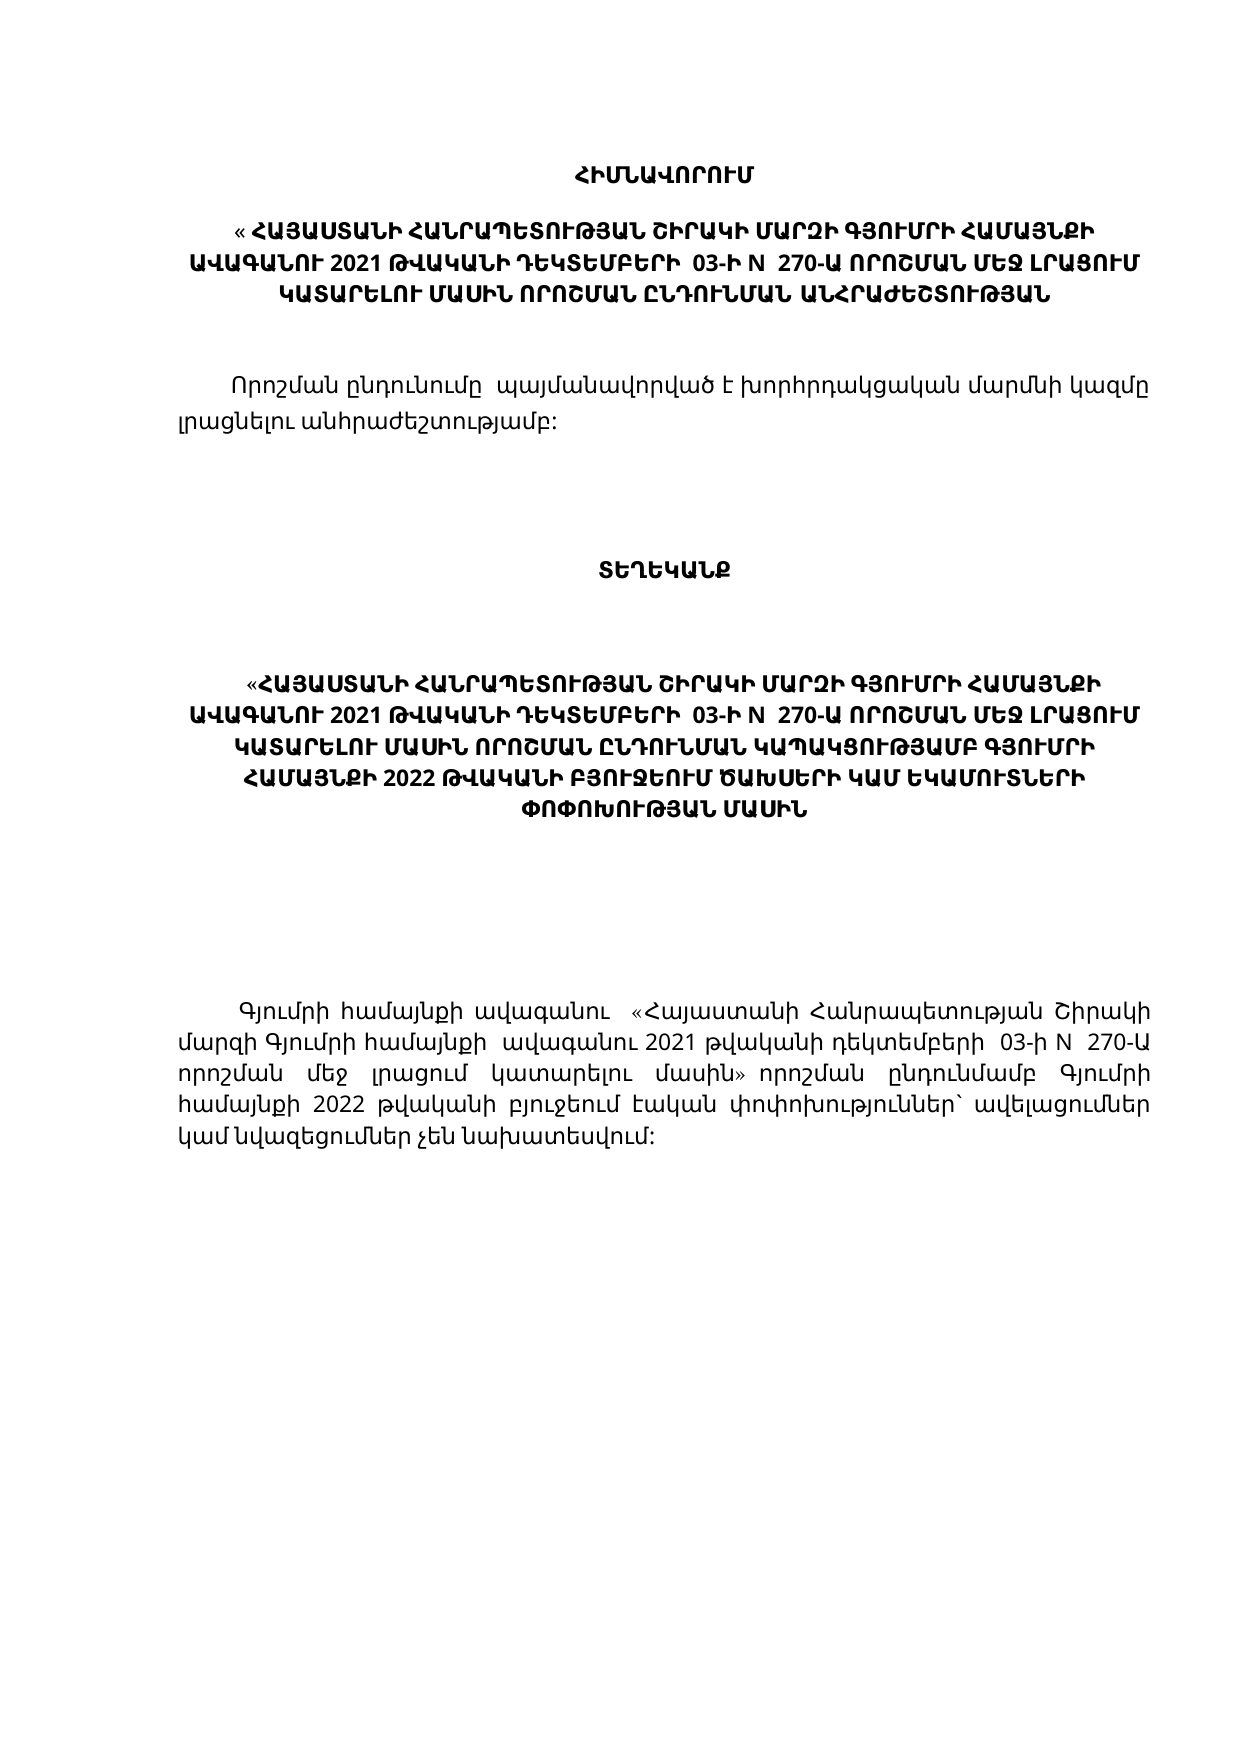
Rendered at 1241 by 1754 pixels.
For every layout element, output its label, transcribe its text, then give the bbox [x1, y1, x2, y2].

text ՀԻՄՆԱՎՈՐՈՒՄ [177, 158, 1152, 190]
text Գյումրի համայնքի ավագանու Հայաստանի Հանրապետության Շիրակի մարզի Գյումրի համայնքի ավագանու 2021 թվականի դեկտեմբերի 03-ի N 270-Ա որոշման մեջ լրացում կատարելու մասին որոշման ընդունմամբ Գյումրի համայնքի 2022 թվականի բյուջեում էական փոփոխություններ` ավելացումներ կամ նվազեցումներ չեն նախատեսվում: [177, 994, 1152, 1151]
text ՀԱՅԱՍՏԱՆԻ ՀԱՆՐԱՊԵՏՈՒԹՅԱՆ ՇԻՐԱԿԻ ՄԱՐԶԻ ԳՅՈՒՄՐԻ ՀԱՄԱՅՆՔԻ ԱՎԱԳԱՆՈՒ 2021 ԹՎԱԿԱՆԻ ԴԵԿՏԵՄԲԵՐԻ 03-Ի N 270-Ա ՈՐՈՇՄԱՆ ՄԵՋ ԼՐԱՑՈՒՄ ԿԱՏԱՐԵԼՈՒ ՄԱՍԻՆ ՈՐՈՇՄԱՆ ԸՆԴՈՒՆՄԱՆ ԿԱՊԱԿՑՈՒԹՅԱՄԲ ԳՅՈՒՄՐԻ ՀԱՄԱՅՆՔԻ 2022 ԹՎԱԿԱՆԻ ԲՅՈՒՋԵՈՒՄ ԾԱԽՍԵՐԻ ԿԱՄ ԵԿԱՄՈՒՏՆԵՐԻ ՓՈՓՈԽՈՒԹՅԱՆ ՄԱՍԻՆ [177, 668, 1152, 824]
text Որոշման ընդունումը պայմանավորված է խորհրդակցական մարմնի կազմը լրացնելու անհրաժեշտությամբ: [177, 369, 1152, 436]
text ՏԵՂԵԿԱՆՔ [177, 554, 1152, 586]
text « ՀԱՅԱՍՏԱՆԻ ՀԱՆՐԱՊԵՏՈՒԹՅԱՆ ՇԻՐԱԿԻ ՄԱՐԶԻ ԳՅՈՒՄՐԻ ՀԱՄԱՅՆՔԻ ԱՎԱԳԱՆՈՒ 2021 ԹՎԱԿԱՆԻ ԴԵԿՏԵՄԲԵՐԻ 03-Ի N 270-Ա ՈՐՈՇՄԱՆ ՄԵՋ ԼՐԱՑՈՒՄ ԿԱՏԱՐԵԼՈՒ ՄԱՍԻՆ ՈՐՈՇՄԱՆ ԸՆԴՈՒՆՄԱՆ ԱՆՀՐԱԺԵՇՏՈՒԹՅԱՆ [177, 215, 1152, 309]
